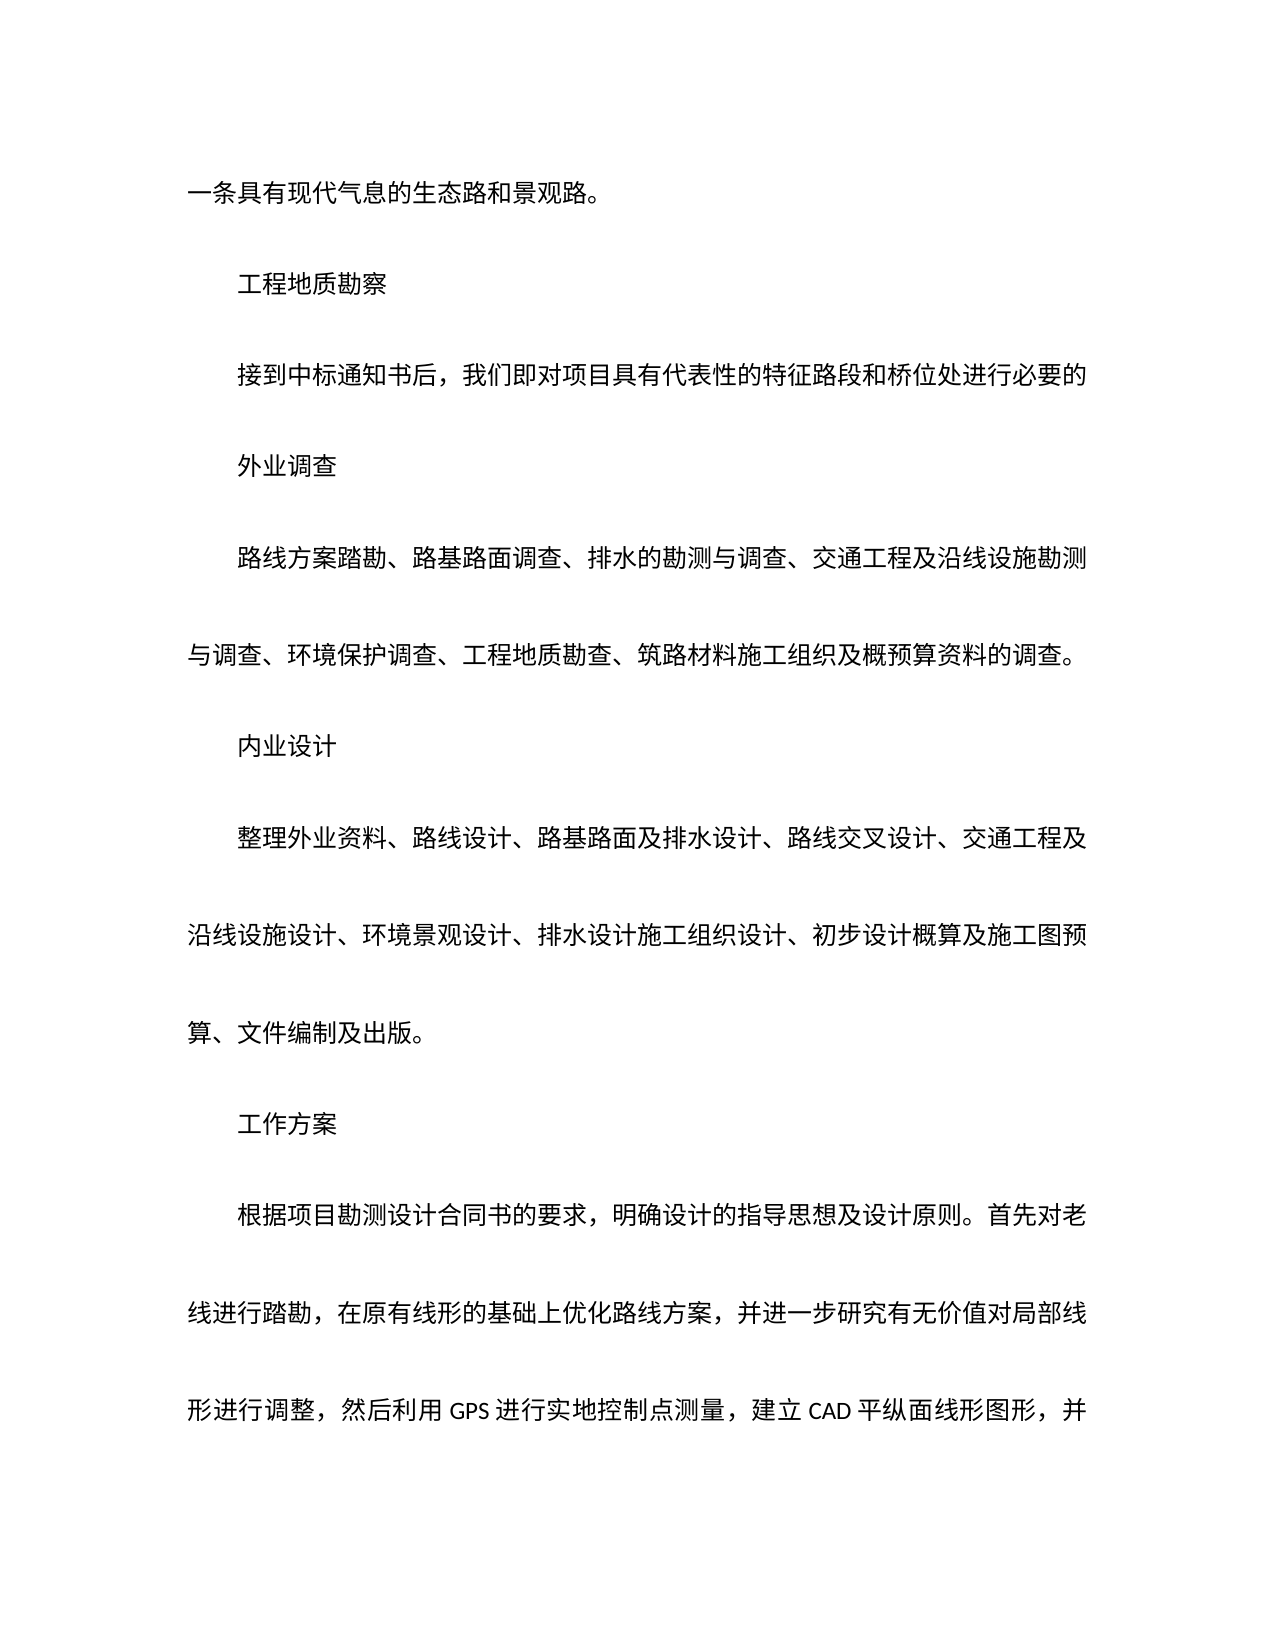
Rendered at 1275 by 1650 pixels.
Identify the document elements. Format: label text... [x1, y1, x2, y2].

text 工作方案 [187, 1090, 1087, 1155]
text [187, 1181, 1087, 1441]
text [187, 159, 1087, 224]
text 路线方案踏勘、路基路面调查、排水的勘测与调查、交通工程及沿线设施勘测与调查、环境保护调查、工程地质勘查、筑路材料施工组织及概预算资料的调查。 [187, 524, 1087, 686]
text 外业调查 [187, 432, 1087, 497]
text 接到中标通知书后，我们即对项目具有代表性的特征路段和桥位处进行必要的 [187, 341, 1087, 406]
text 内业设计 [187, 712, 1087, 777]
text 整理外业资料、路线设计、路基路面及排水设计、路线交叉设计、交通工程及沿线设施设计、环境景观设计、排水设计施工组织设计、初步设计概算及施工图预算、文件编制及出版。 [187, 804, 1087, 1064]
text 工程地质勘察 [187, 250, 1087, 315]
